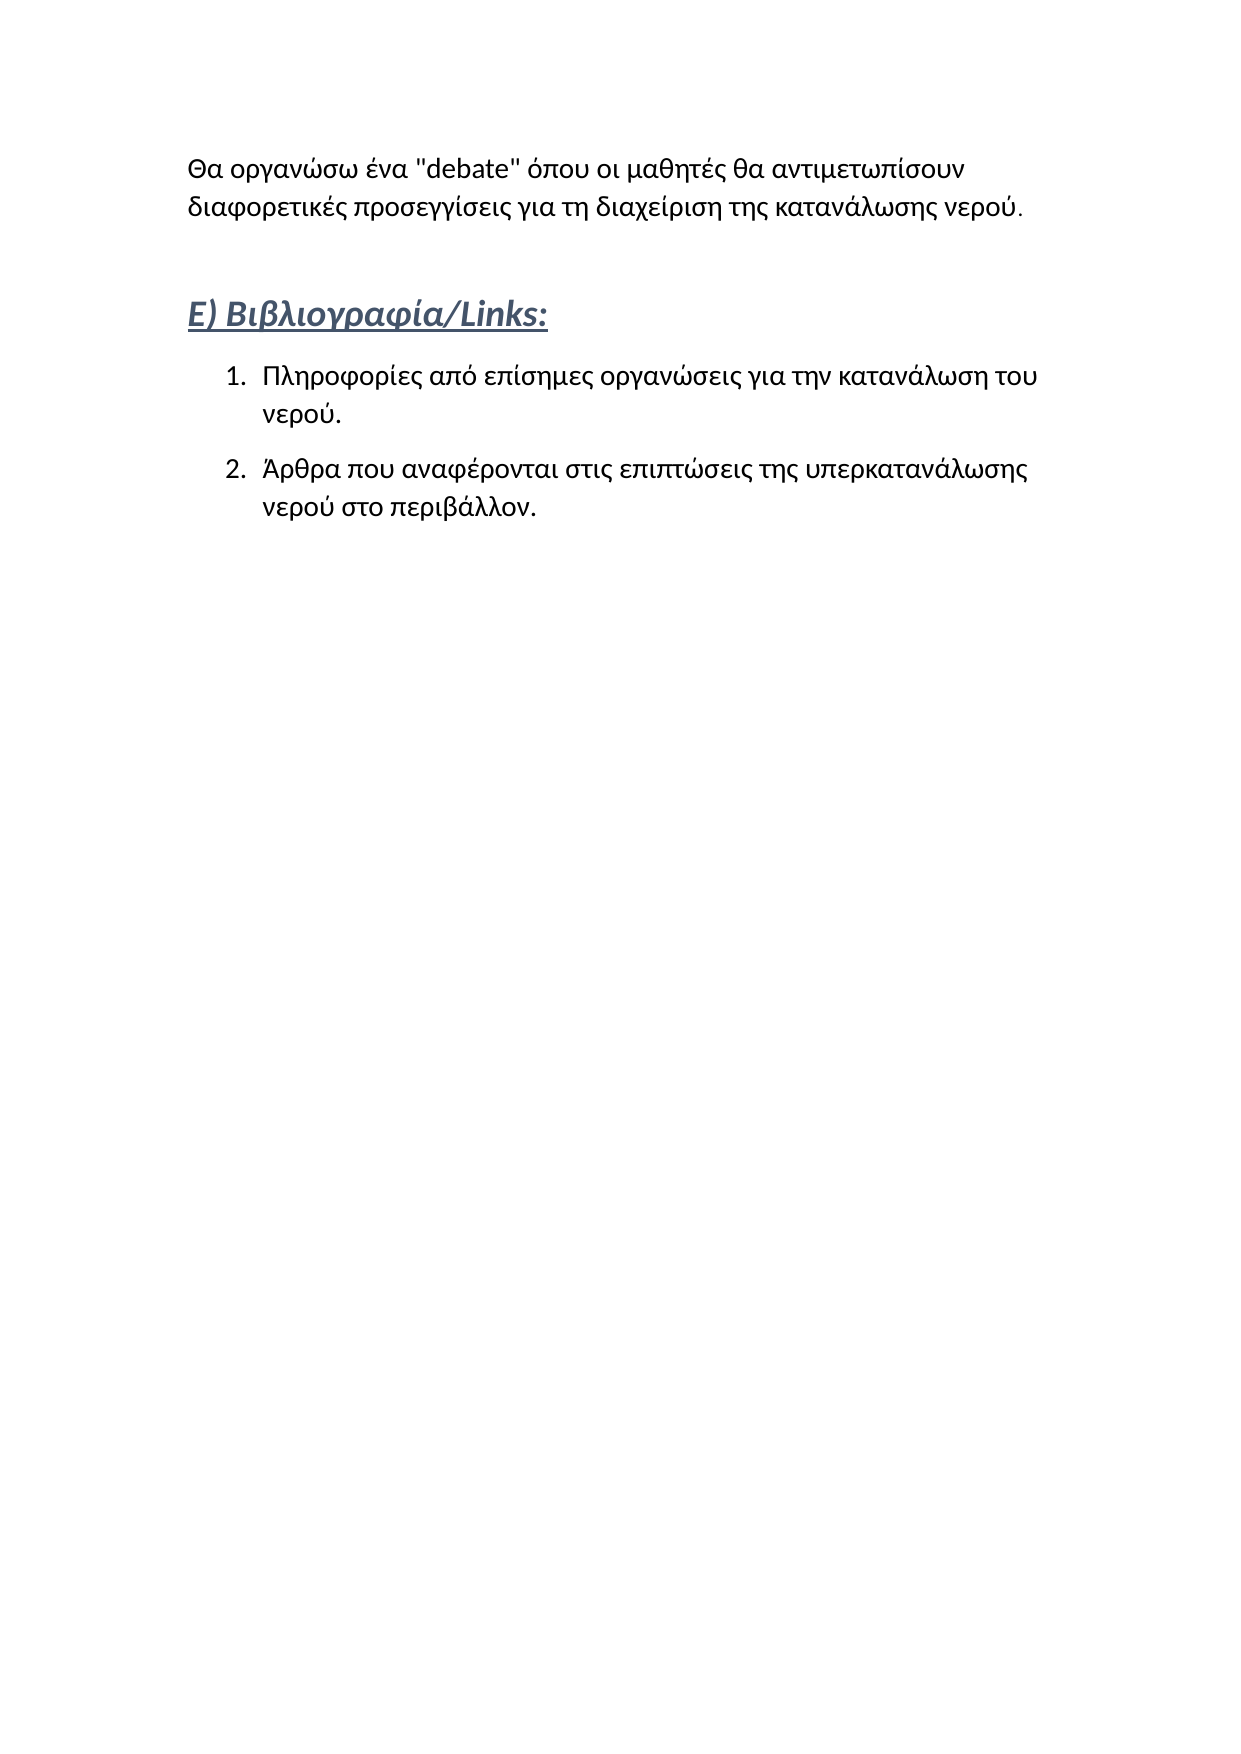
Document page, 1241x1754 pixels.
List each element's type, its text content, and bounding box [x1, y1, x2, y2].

list Πληροφορίες από επίσημες οργανώσεις για την κατανάλωση του νερού. [225, 357, 1053, 431]
text Ε) Βιβλιογραφία/Links: [187, 290, 1053, 336]
list Άρθρα που αναφέρονται στις επιπτώσεις της υπερκατανάλωσης νερού στο περιβάλλον. [225, 450, 1053, 524]
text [187, 150, 1053, 224]
